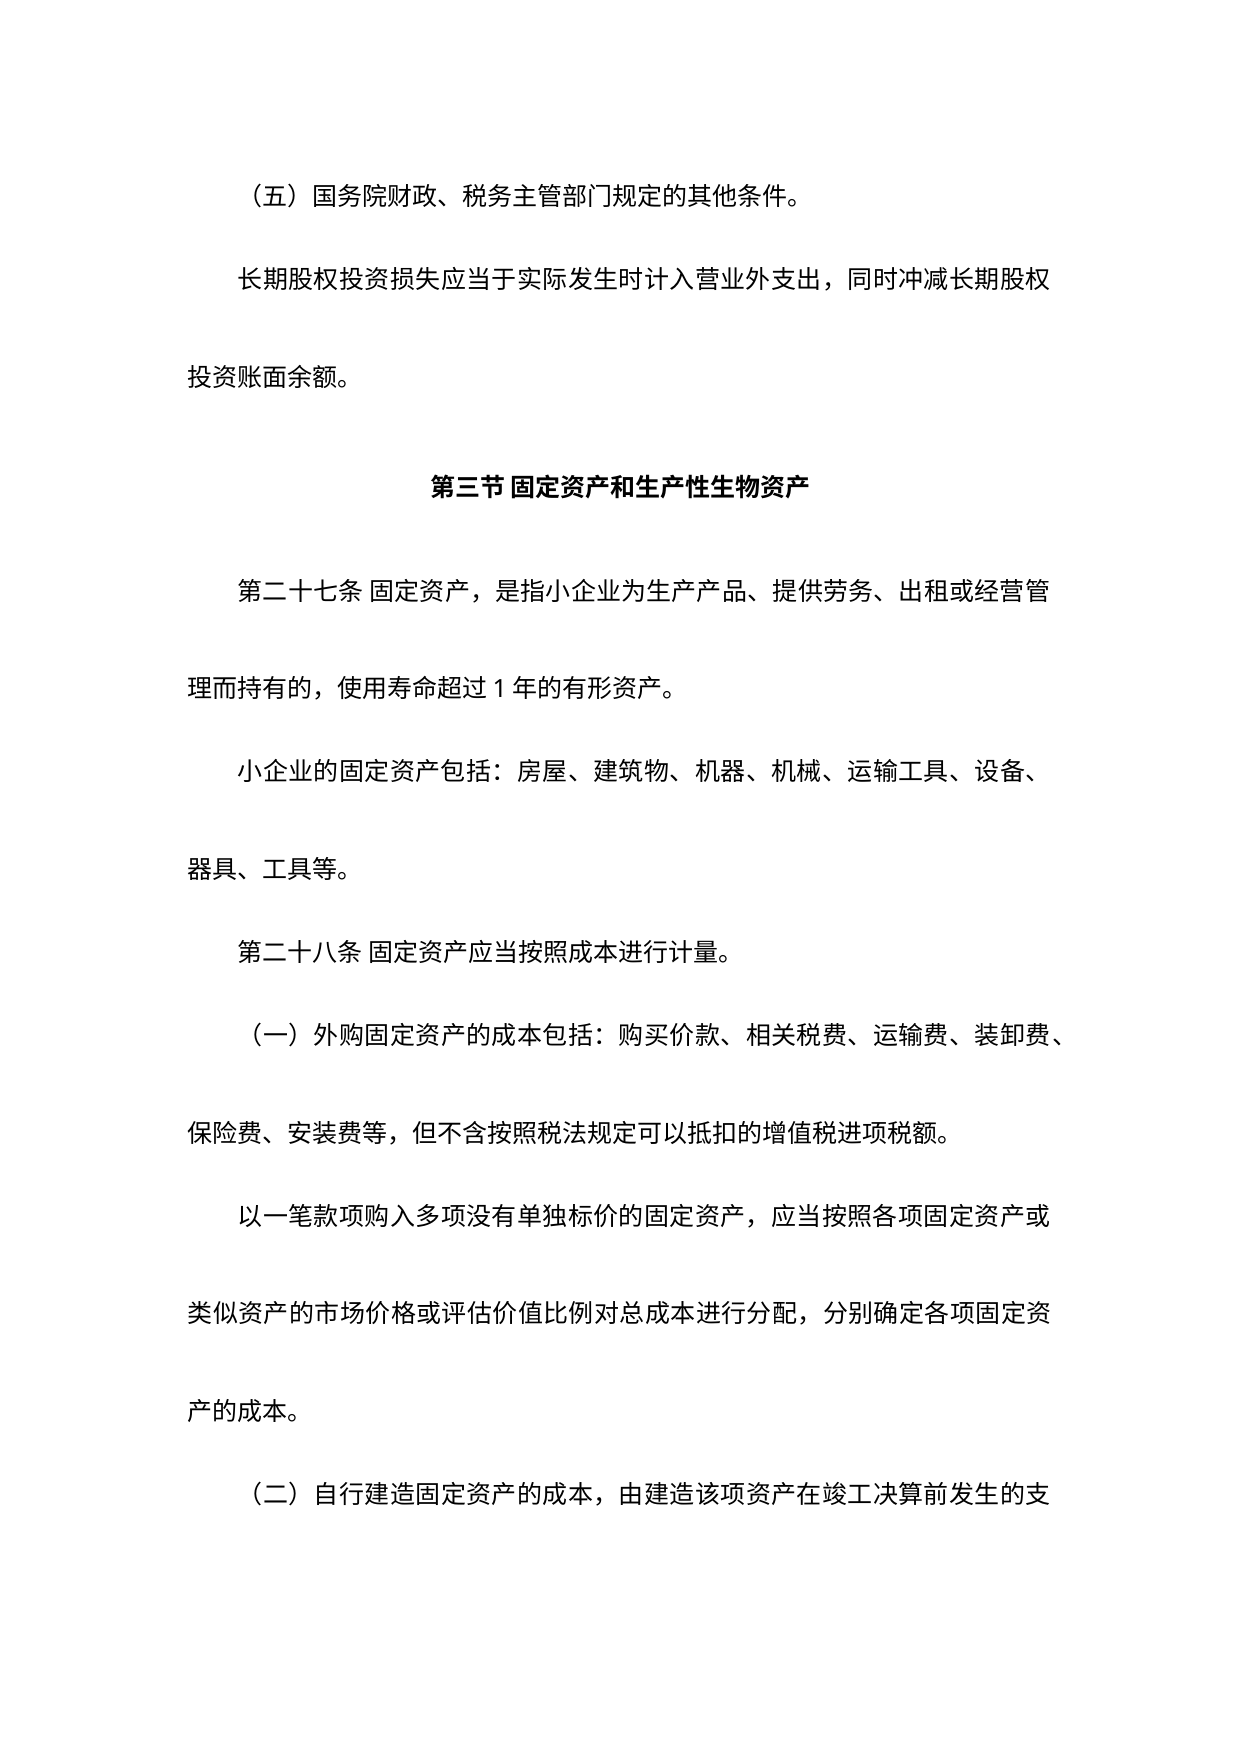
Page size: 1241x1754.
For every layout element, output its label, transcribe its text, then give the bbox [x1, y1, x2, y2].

text 第二十八条 固定资产应当按照成本进行计量。 [187, 918, 1053, 983]
text 以一笔款项购入多项没有单独标价的固定资产，应当按照各项固定资产或类似资产的市场价格或评估价值比例对总成本进行分配，分别确定各项固定资产的成本。 [187, 1182, 1053, 1442]
text （一）外购固定资产的成本包括：购买价款、相关税费、运输费、装卸费、保险费、安装费等，但不含按照税法规定可以抵扣的增值税进项税额。 [187, 1001, 1053, 1164]
text 小企业的固定资产包括：房屋、建筑物、机器、机械、运输工具、设备、器具、工具等。 [187, 737, 1053, 900]
text 第二十七条 固定资产，是指小企业为生产产品、提供劳务、出租或经营管理而持有的，使用寿命超过1年的有形资产。 [187, 557, 1053, 719]
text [187, 1460, 1053, 1525]
subtitle 第三节 固定资产和生产性生物资产 [187, 453, 1053, 518]
text （五）国务院财政、税务主管部门规定的其他条件。 [187, 162, 1053, 227]
text 长期股权投资损失应当于实际发生时计入营业外支出，同时冲减长期股权投资账面余额。 [187, 245, 1053, 408]
